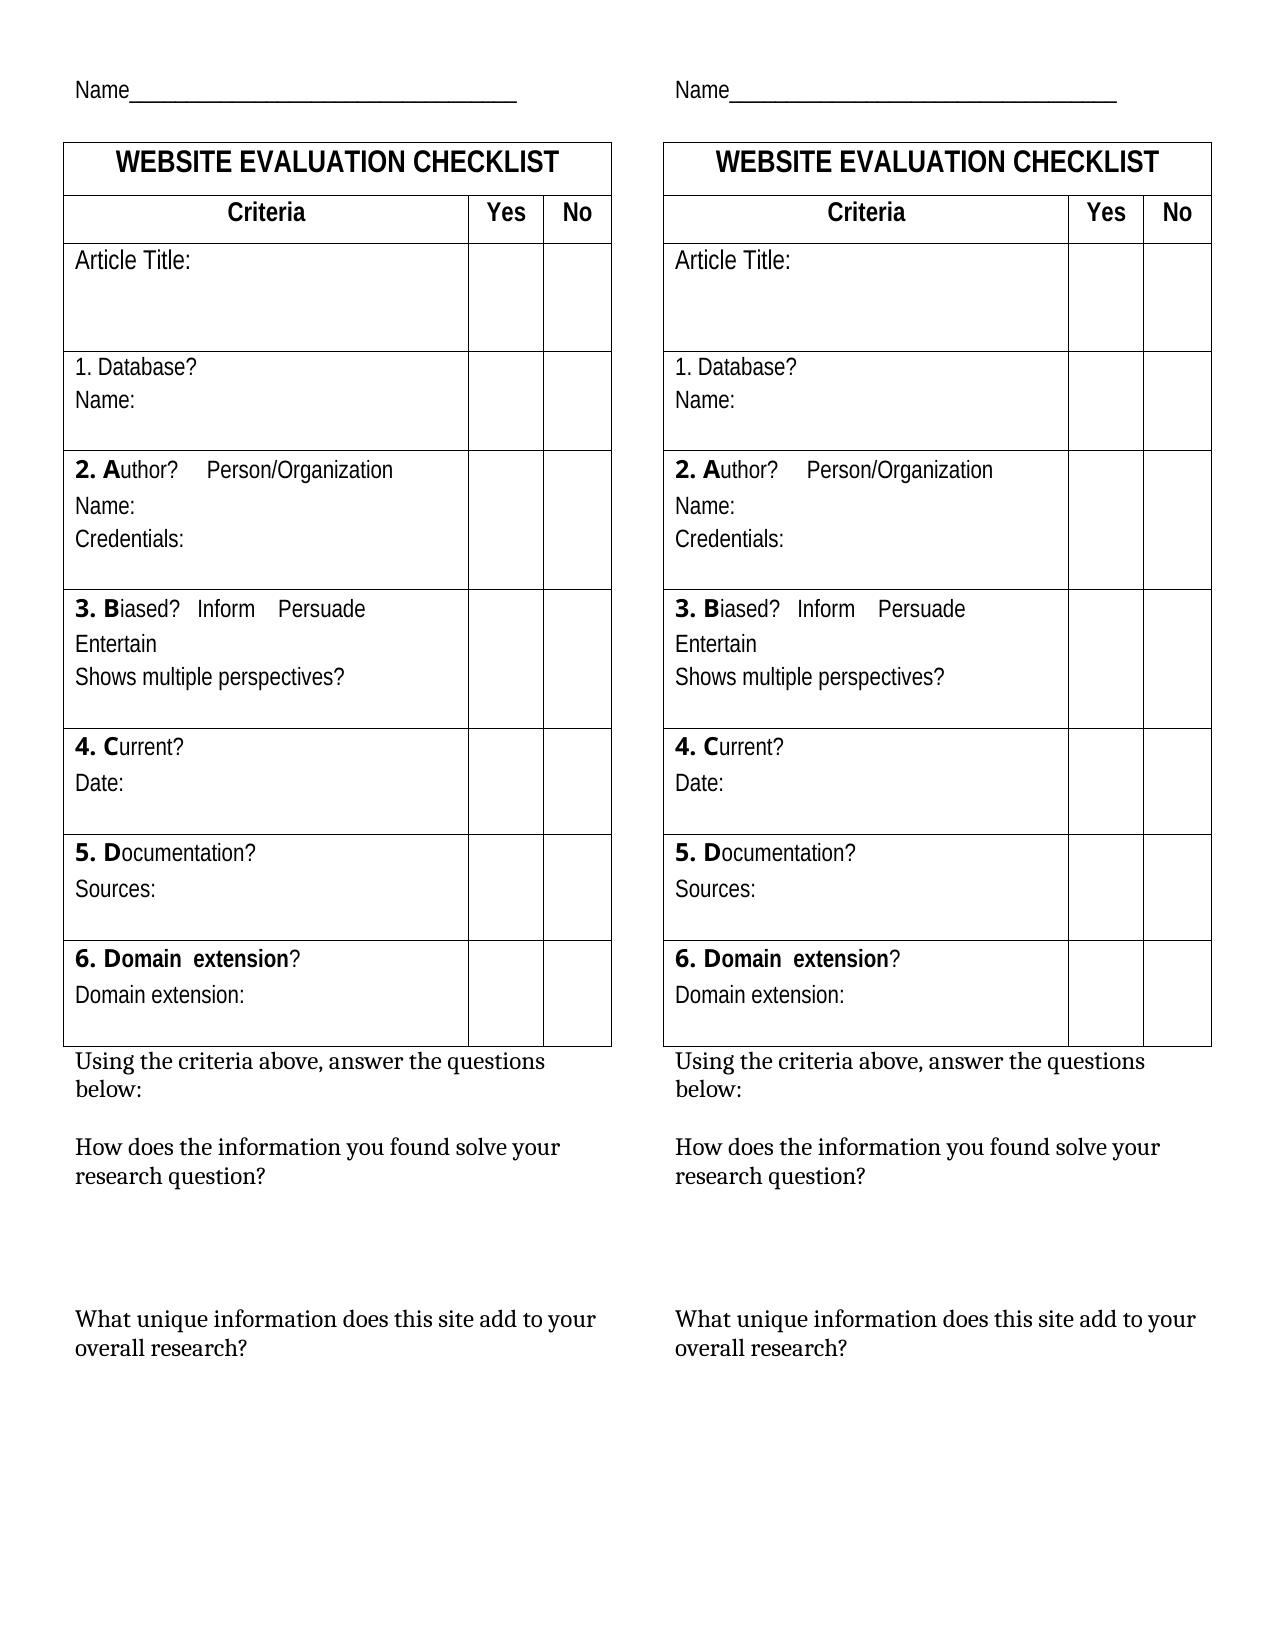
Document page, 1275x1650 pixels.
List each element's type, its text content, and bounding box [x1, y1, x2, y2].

table_cell [1069, 244, 1143, 351]
table_cell [1069, 835, 1143, 939]
text Using the criteria above, answer the questions below: [75, 1047, 600, 1104]
table_cell No [1144, 196, 1211, 243]
table_cell 2. Author? Person/Organization Name: Credentials: [664, 451, 1068, 589]
table_cell [1069, 352, 1143, 450]
table_cell [1144, 451, 1211, 589]
table_header WEBSITE EVALUATION CHECKLIST [664, 143, 1211, 195]
table_cell Article Title: [664, 244, 1068, 351]
table_cell Article Title: [64, 244, 468, 351]
text How does the information you found solve your research question? [75, 1133, 600, 1190]
table_cell 4. Current? Date: [64, 729, 468, 833]
table_cell [469, 835, 543, 939]
table_cell No [544, 196, 611, 243]
text Using the criteria above, answer the questions below: [675, 1047, 1200, 1104]
text Name__________________________________ [675, 75, 1200, 104]
table_cell Yes [1069, 196, 1143, 243]
table_cell [469, 729, 543, 833]
table_cell [1069, 941, 1143, 1046]
table_cell 1. Database? Name: [664, 352, 1068, 450]
table_cell 5. Documentation? Sources: [664, 835, 1068, 939]
table_cell [1144, 835, 1211, 939]
table_cell [544, 590, 611, 727]
text What unique information does this site add to your overall research? [675, 1305, 1200, 1363]
table_cell [1144, 244, 1211, 351]
table_cell 3. Biased? Inform Persuade Entertain Shows multiple perspectives? [64, 590, 468, 727]
table_cell Criteria [64, 196, 468, 243]
table_cell [469, 451, 543, 589]
table_cell [1144, 590, 1211, 727]
table_cell [469, 590, 543, 727]
table_header WEBSITE EVALUATION CHECKLIST [64, 143, 611, 195]
table_cell 1. Database? Name: [64, 352, 468, 450]
table_cell [1144, 352, 1211, 450]
table_cell [544, 244, 611, 351]
table_cell [544, 352, 611, 450]
table_cell 5. Documentation? Sources: [64, 835, 468, 939]
table_cell Yes [469, 196, 543, 243]
table_cell Criteria [664, 196, 1068, 243]
table_cell 3. Biased? Inform Persuade Entertain Shows multiple perspectives? [664, 590, 1068, 727]
table_cell [1144, 941, 1211, 1046]
table_cell [1069, 729, 1143, 833]
table_cell [469, 941, 543, 1046]
table_cell 4. Current? Date: [664, 729, 1068, 833]
text How does the information you found solve your research question? [675, 1133, 1200, 1190]
table_cell [544, 451, 611, 589]
table_cell [1069, 590, 1143, 727]
table_cell 6. Domain extension? Domain extension: [64, 941, 468, 1046]
table_cell [544, 941, 611, 1046]
text What unique information does this site add to your overall research? [75, 1305, 600, 1363]
table_cell 6. Domain extension? Domain extension: [664, 941, 1068, 1046]
text Name__________________________________ [75, 75, 600, 104]
table_cell [544, 729, 611, 833]
table_cell 2. Author? Person/Organization Name: Credentials: [64, 451, 468, 589]
table_cell [469, 244, 543, 351]
table_cell [1144, 729, 1211, 833]
table_cell [1069, 451, 1143, 589]
table_cell [544, 835, 611, 939]
table_cell [469, 352, 543, 450]
